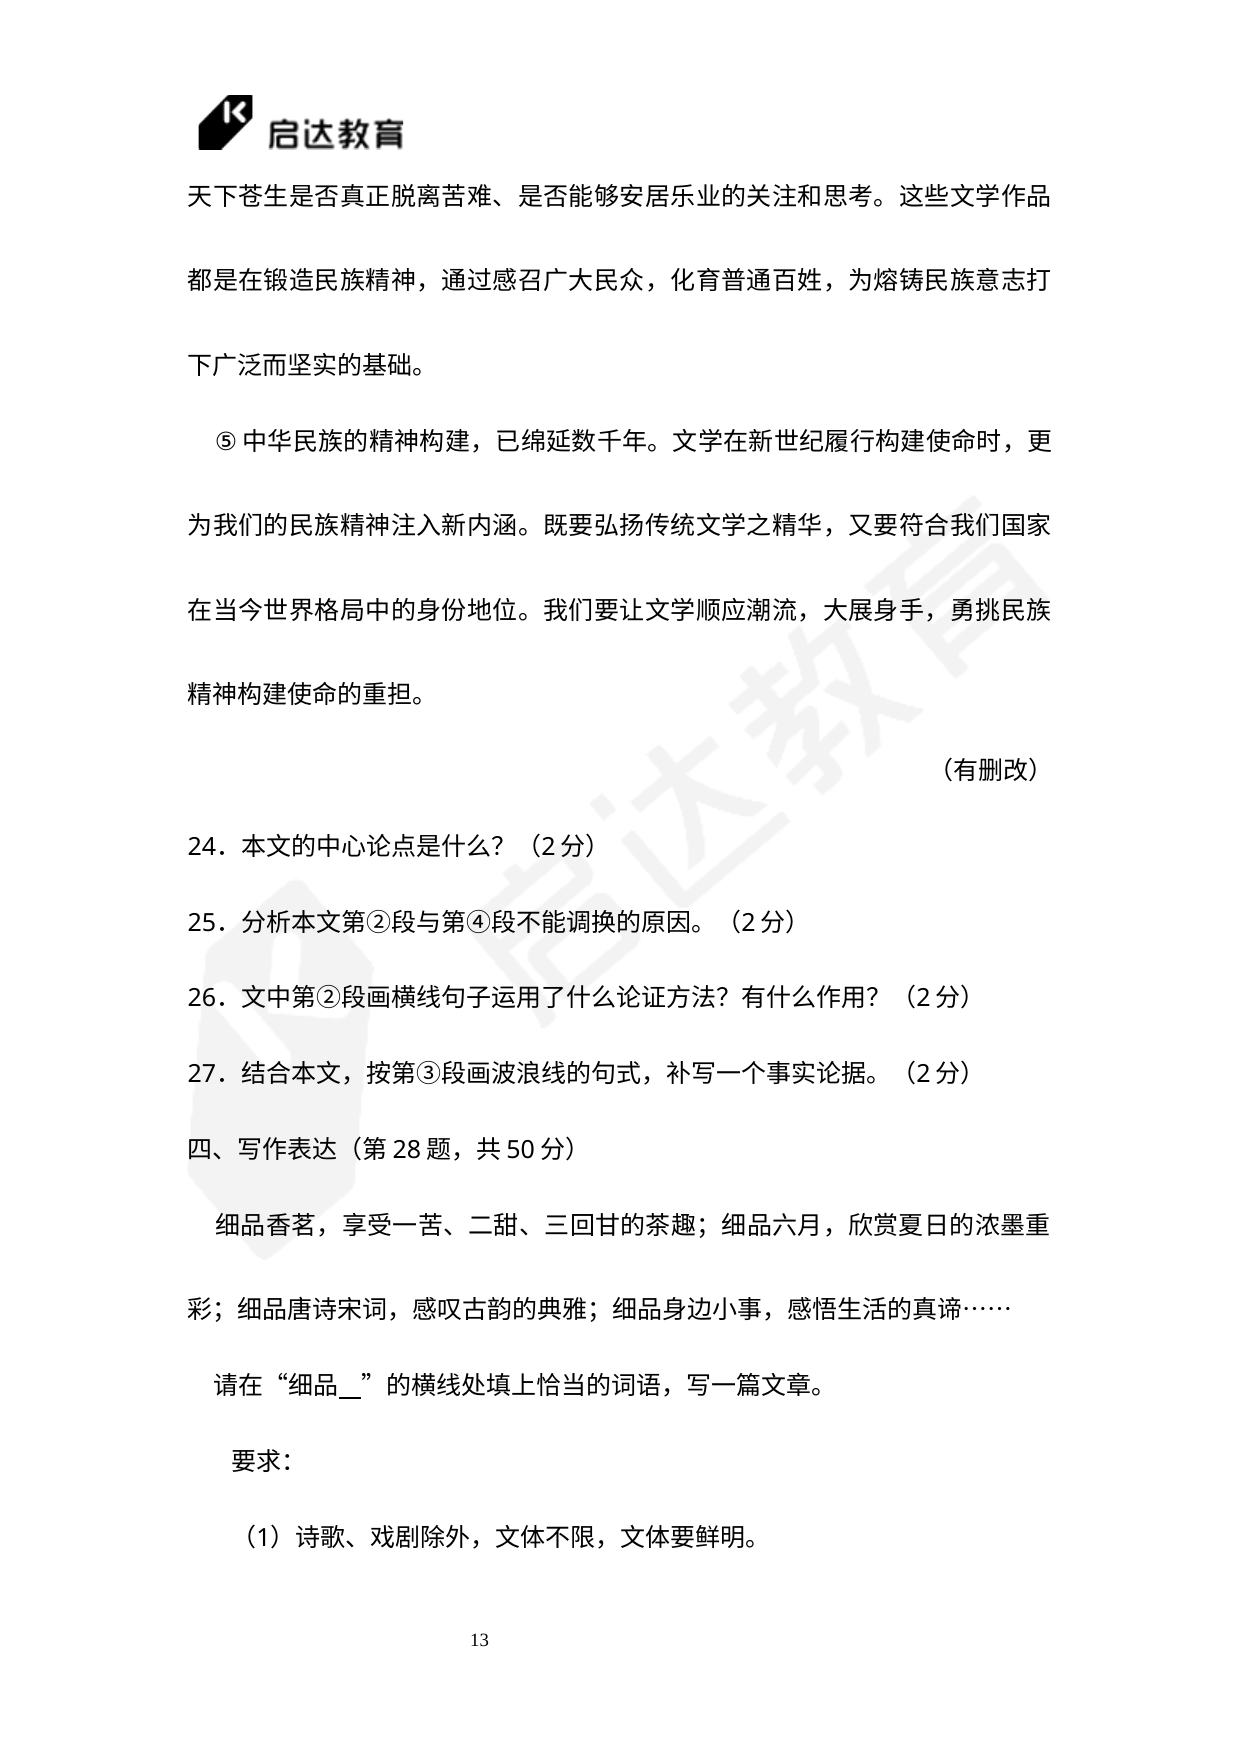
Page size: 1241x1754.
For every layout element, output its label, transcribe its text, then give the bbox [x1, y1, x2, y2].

picture [198, 95, 404, 150]
text ⑤中华民族的精神构建，已绵延数千年。文学在新世纪履行构建使命时，更为我们的民族精神注入新内涵。既要弘扬传统文学之精华，又要符合我们国家在当今世界格局中的身份地位。我们要让文学顺应潮流，大展身手，勇挑民族精神构建使命的重担。 [187, 407, 1053, 725]
text 27．结合本文，按第③段画波浪线的句式，补写一个事实论据。（2分） [187, 1039, 1053, 1104]
text （有删改） [187, 736, 1053, 801]
text 请在“细品 ”的横线处填上恰当的词语，写一篇文章。 [187, 1351, 1053, 1416]
text 24．本文的中心论点是什么？（2分） [187, 812, 1053, 877]
text 四、写作表达（第28题，共50分） [187, 1115, 1053, 1180]
text 细品香茗，享受一苦、二甜、三回甘的茶趣；细品六月，欣赏夏日的浓墨重彩；细品唐诗宋词，感叹古韵的典雅；细品身边小事，感悟生活的真谛…… [187, 1191, 1053, 1341]
text 要求： [187, 1427, 1053, 1492]
text 26．文中第②段画横线句子运用了什么论证方法？有什么作用？（2分） [187, 963, 1053, 1028]
text （1）诗歌、戏剧除外，文体不限，文体要鲜明。 [187, 1503, 1053, 1568]
text 25．分析本文第②段与第④段不能调换的原因。（2分） [187, 888, 1053, 953]
